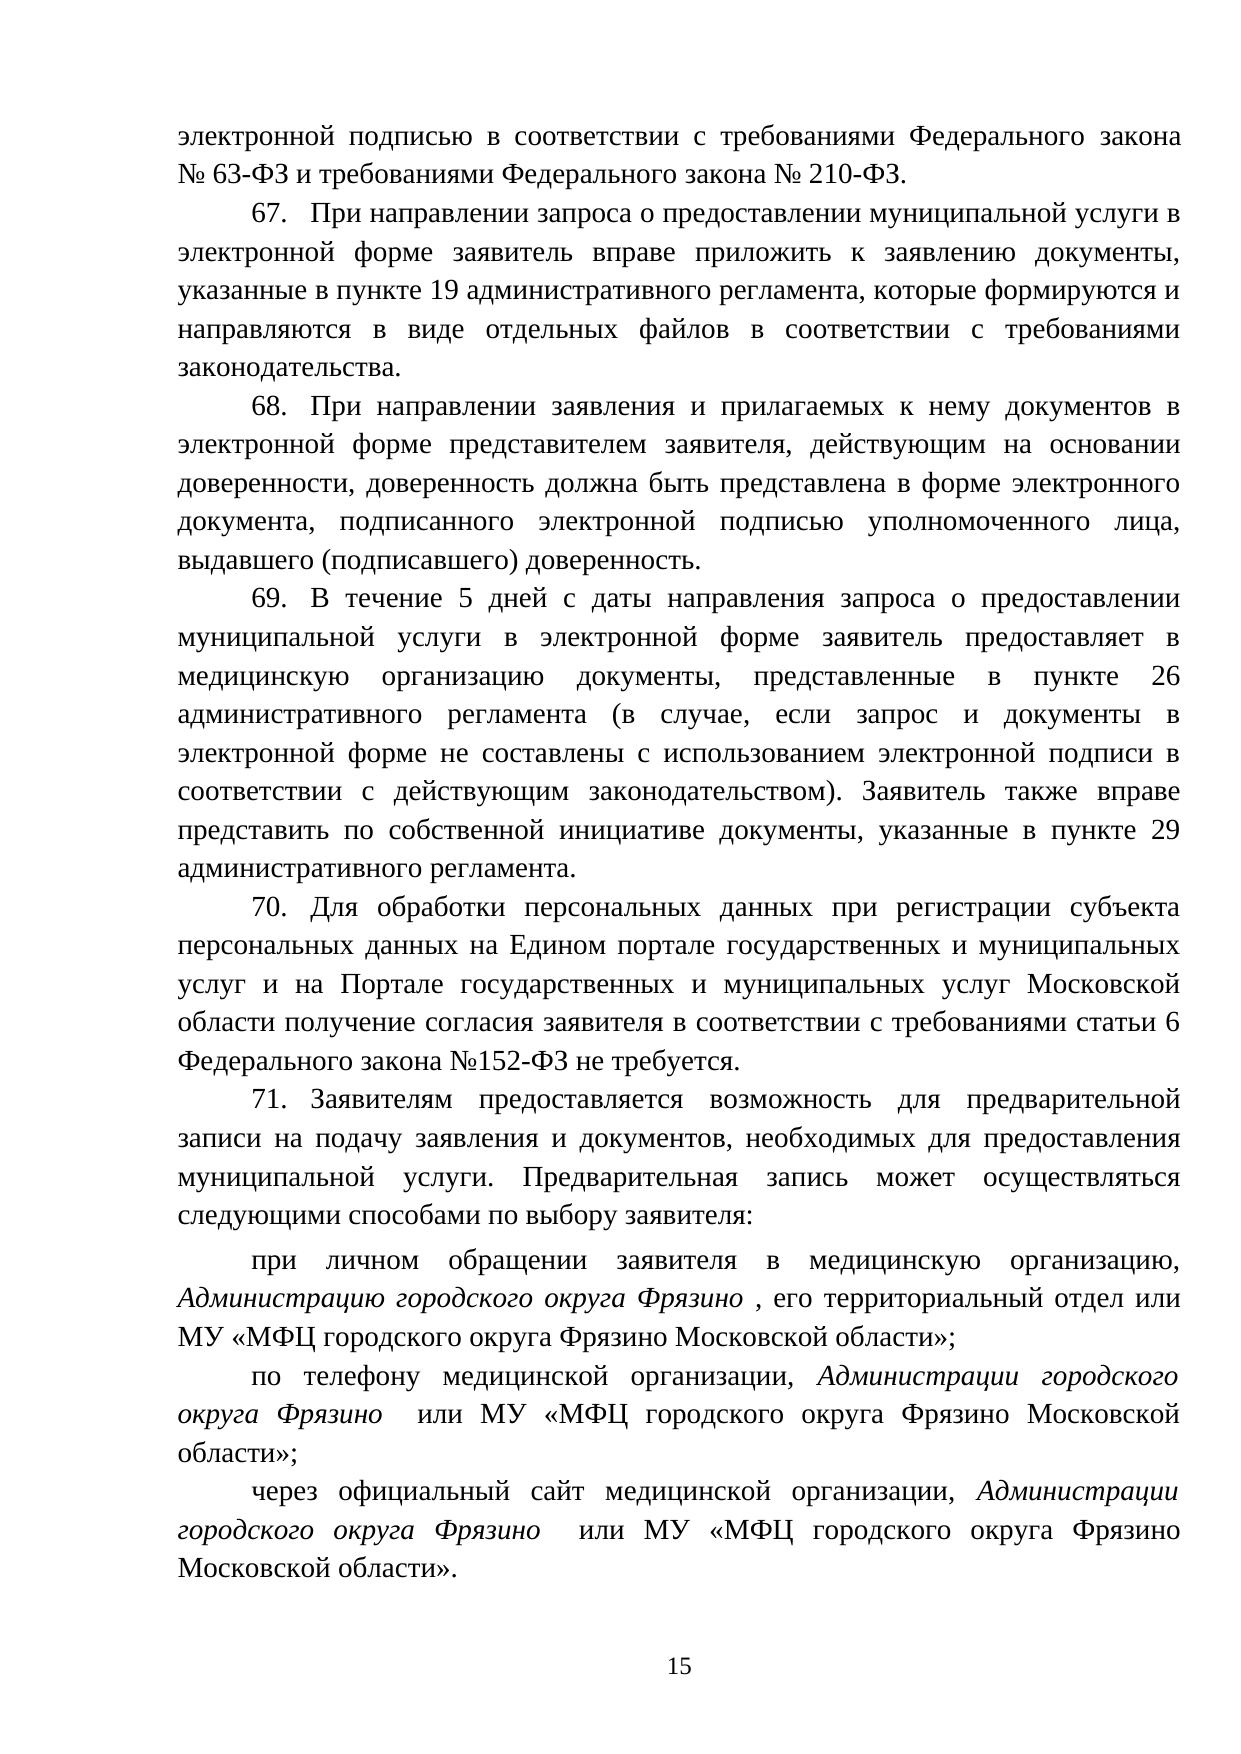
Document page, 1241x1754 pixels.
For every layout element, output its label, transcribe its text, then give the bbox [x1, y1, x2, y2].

text через официальный сайт медицинской организации, Администрации городского округа Фрязино или МУ «МФЦ городского округа Фрязино Московской области». [177, 1473, 1181, 1584]
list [177, 118, 1181, 190]
text по телефону медицинской организации, Администрации городского округа Фрязино или МУ «МФЦ городского округа Фрязино Московской области»; [177, 1358, 1181, 1468]
list При направлении заявления и прилагаемых к нему документов в электронной форме представителем заявителя, действующим на основании доверенности, доверенность должна быть представлена в форме электронного документа, подписанного электронной подписью уполномоченного лица, выдавшего (подписавшего) доверенность. [177, 388, 1181, 576]
list Заявителям предоставляется возможность для предварительной записи на подачу заявления и документов, необходимых для предоставления муниципальной услуги. Предварительная запись может осуществляться следующими способами по выбору заявителя: [177, 1082, 1181, 1231]
list Для обработки персональных данных при регистрации субъекта персональных данных на Едином портале государственных и муниципальных услуг и на Портале государственных и муниципальных услуг Московской области получение согласия заявителя в соответствии с требованиями статьи 6 Федерального закона №152-ФЗ не требуется. [177, 889, 1181, 1077]
text при личном обращении заявителя в медицинскую организацию, Администрацию городского округа Фрязино , его территориальный отдел или МУ «МФЦ городского округа Фрязино Московской области»; [177, 1242, 1181, 1353]
list При направлении запроса о предоставлении муниципальной услуги в электронной форме заявитель вправе приложить к заявлению документы, указанные в пункте 19 административного регламента, которые формируются и направляются в виде отдельных файлов в соответствии с требованиями законодательства. [177, 195, 1181, 383]
list В течение 5 дней с даты направления запроса о предоставлении муниципальной услуги в электронной форме заявитель предоставляет в медицинскую организацию документы, представленные в пункте 26 административного регламента (в случае, если запрос и документы в электронной форме не составлены с использованием электронной подписи в соответствии с действующим законодательством). Заявитель также вправе представить по собственной инициативе документы, указанные в пункте 29 административного регламента. [177, 581, 1181, 884]
